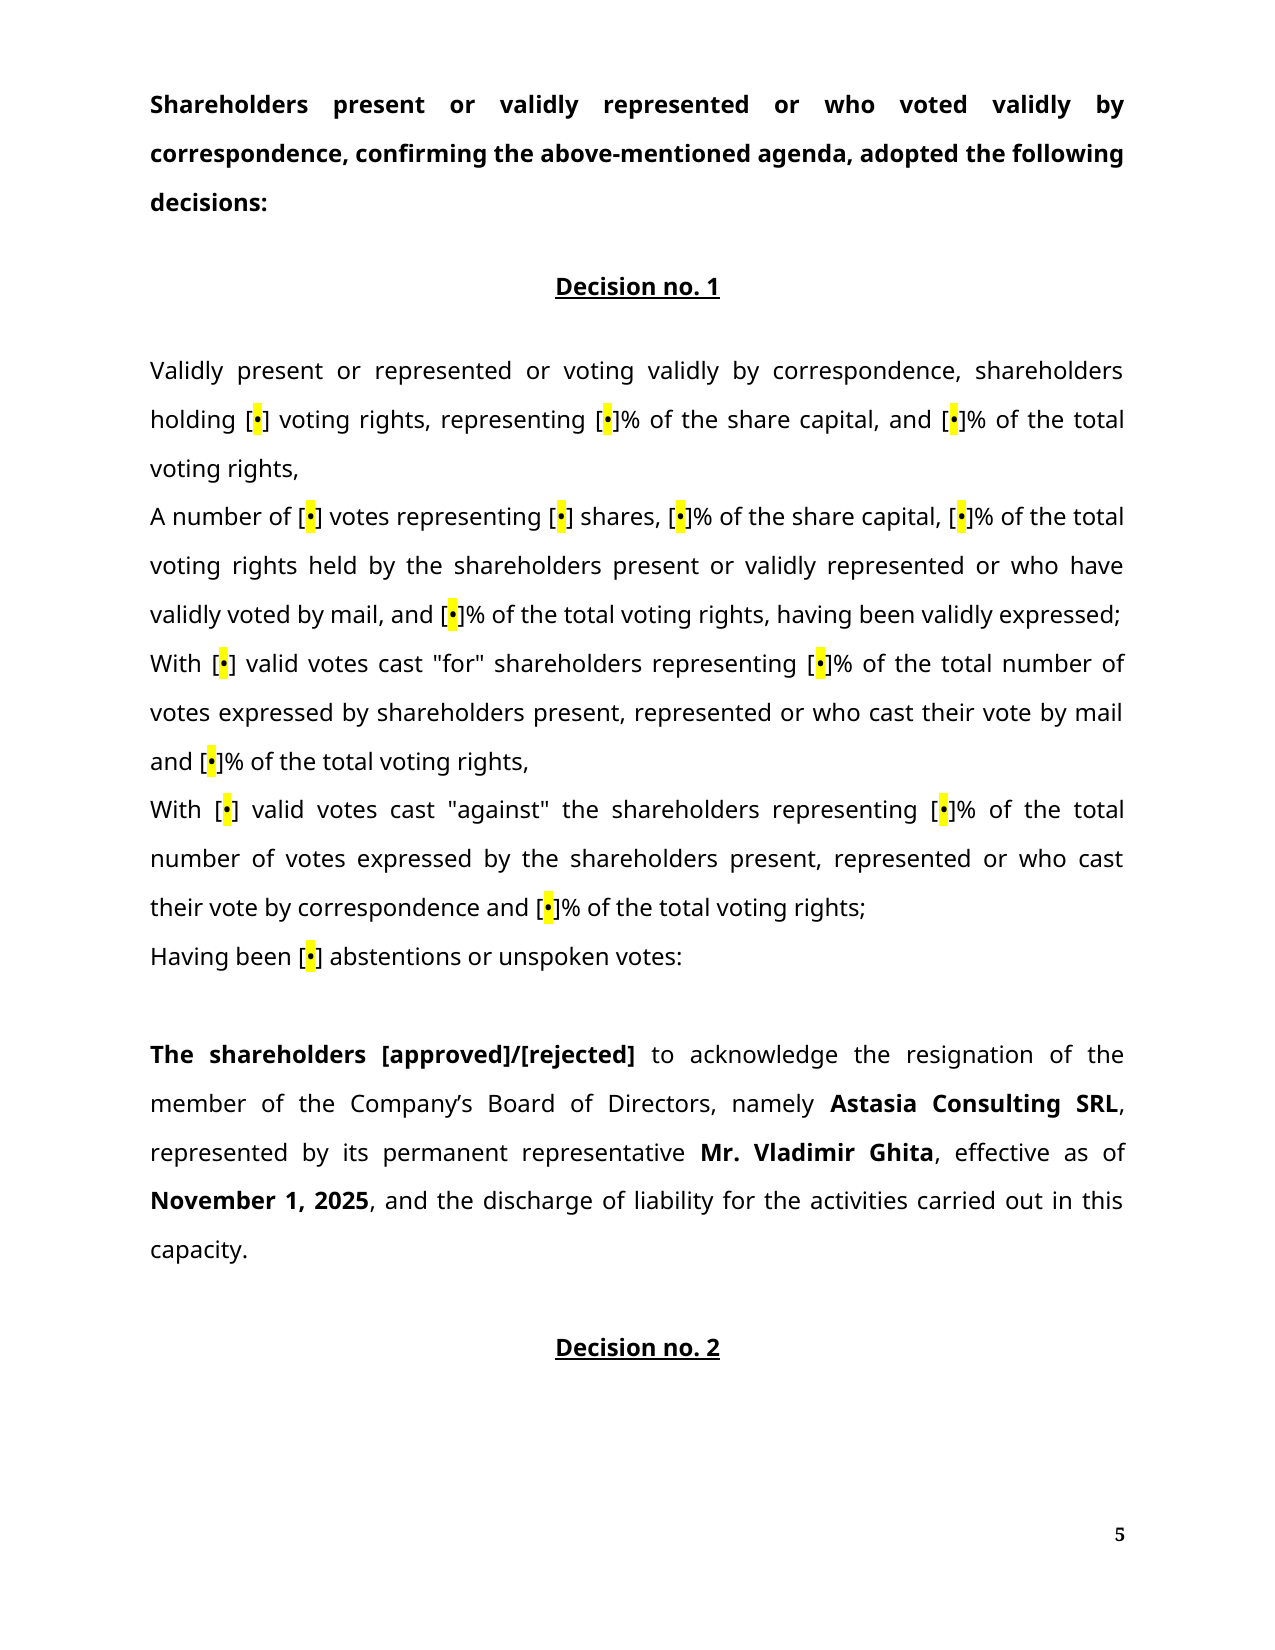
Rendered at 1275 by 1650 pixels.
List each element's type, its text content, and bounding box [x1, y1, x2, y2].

text With [•] valid votes cast "against" the shareholders representing [•]% of the total number of votes expressed by the shareholders present, represented or who cast their vote by correspondence and [•]% of the total voting rights; [150, 793, 1125, 924]
text Decision no. 1 [150, 269, 1125, 302]
text Having been [•] abstentions or unspoken votes: [315, 940, 1125, 972]
list Decision no. 2 [150, 1331, 1125, 1363]
list The shareholders [approved]/[rejected] to acknowledge the resignation of the member of the Company’s Board of Directors, namely Astasia Consulting SRL, represented by its permanent representative Mr. Vladimir Ghita, effective as of November 1, 2025, and the discharge of liability for the activities carried out in this capacity. [150, 1038, 1125, 1266]
text With [•] valid votes cast "for" shareholders representing [•]% of the total number of votes expressed by shareholders present, represented or who cast their vote by mail and [•]% of the total voting rights, [150, 647, 1125, 777]
text Validly present or represented or voting validly by correspondence, shareholders holding [•] voting rights, representing [•]% of the share capital, and [•]% of the total voting rights, [150, 354, 1125, 484]
text Having been [•] abstentions or unspoken votes: [150, 940, 306, 972]
text A number of [•] votes representing [•] shares, [•]% of the share capital, [•]% of the total voting rights held by the shareholders present or validly represented or who have validly voted by mail, and [•]% of the total voting rights, having been validly expressed; [150, 500, 1125, 631]
text Shareholders present or validly represented or who voted validly by correspondence, confirming the above-mentioned agenda, adopted the following decisions: [150, 88, 1125, 218]
